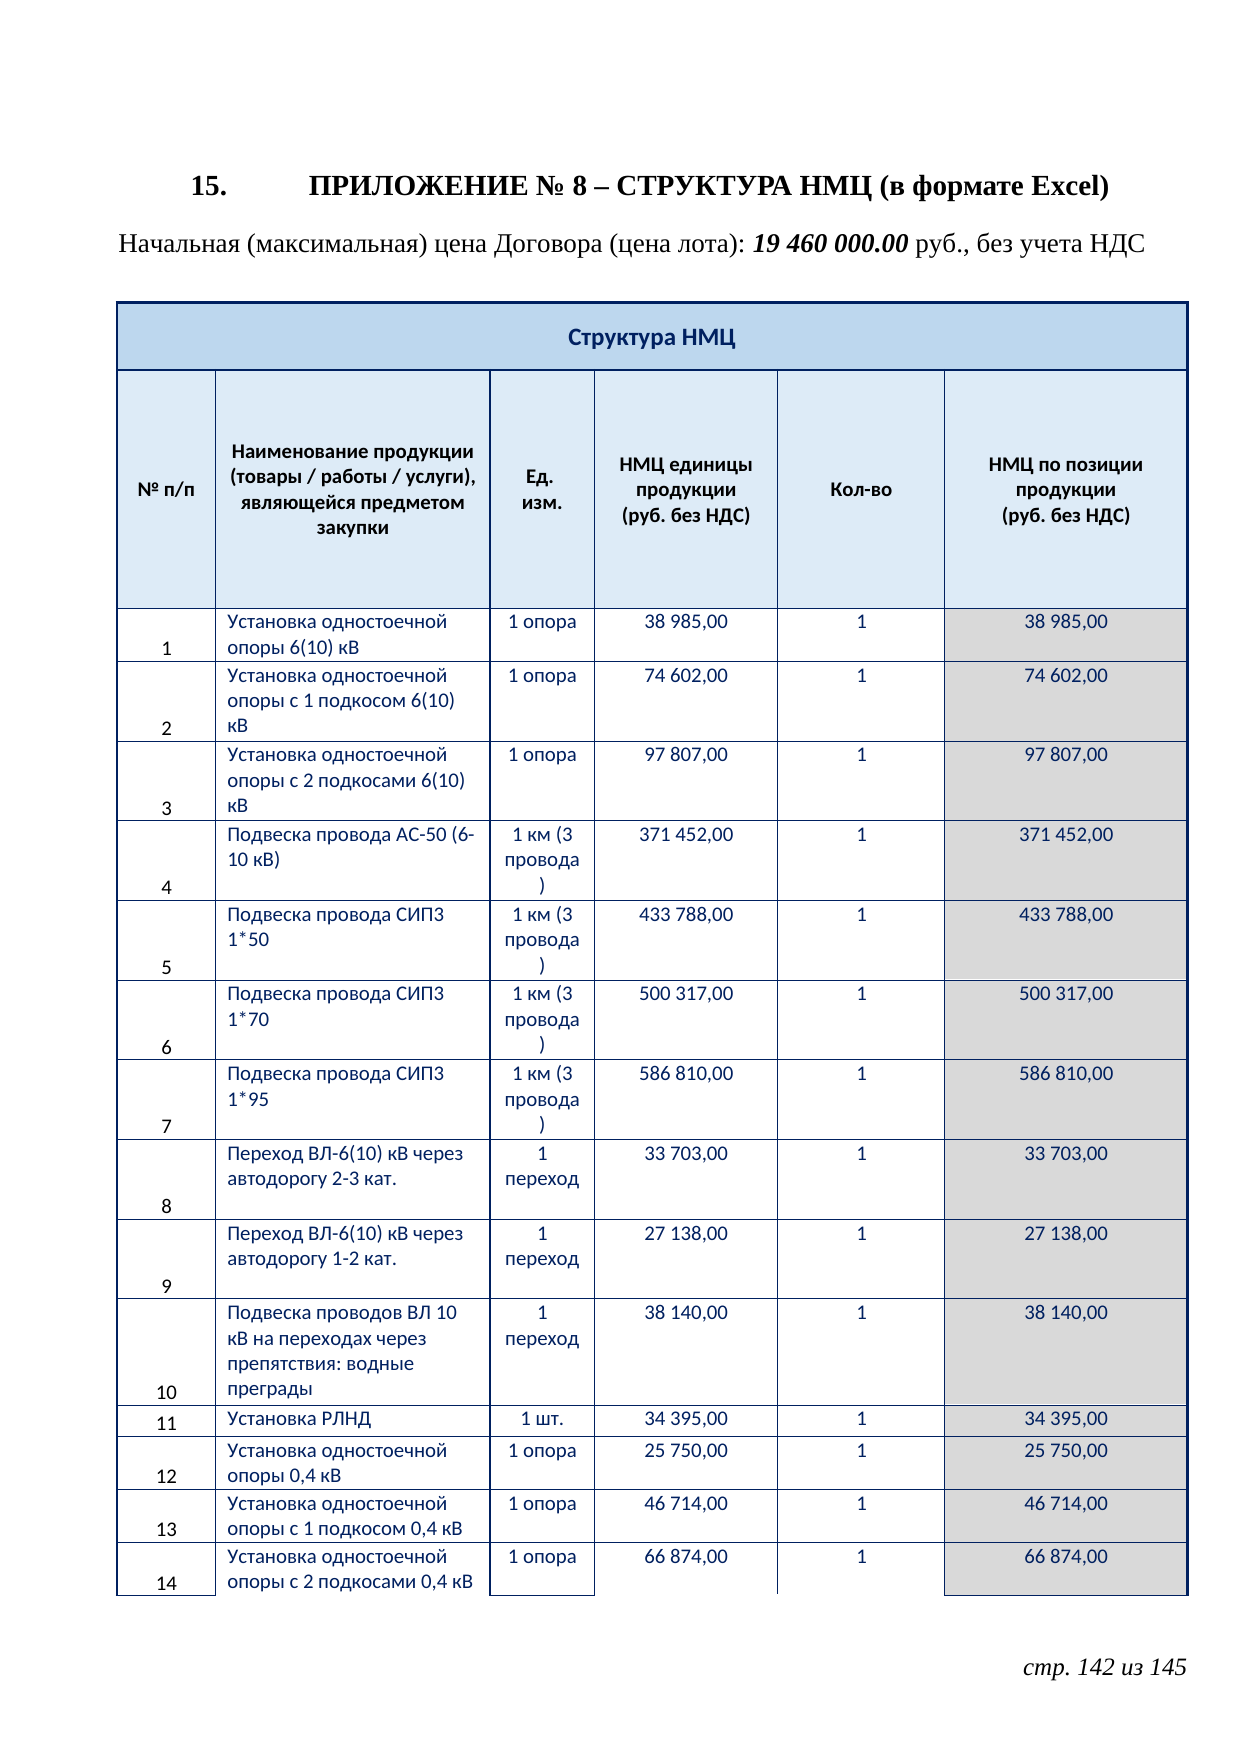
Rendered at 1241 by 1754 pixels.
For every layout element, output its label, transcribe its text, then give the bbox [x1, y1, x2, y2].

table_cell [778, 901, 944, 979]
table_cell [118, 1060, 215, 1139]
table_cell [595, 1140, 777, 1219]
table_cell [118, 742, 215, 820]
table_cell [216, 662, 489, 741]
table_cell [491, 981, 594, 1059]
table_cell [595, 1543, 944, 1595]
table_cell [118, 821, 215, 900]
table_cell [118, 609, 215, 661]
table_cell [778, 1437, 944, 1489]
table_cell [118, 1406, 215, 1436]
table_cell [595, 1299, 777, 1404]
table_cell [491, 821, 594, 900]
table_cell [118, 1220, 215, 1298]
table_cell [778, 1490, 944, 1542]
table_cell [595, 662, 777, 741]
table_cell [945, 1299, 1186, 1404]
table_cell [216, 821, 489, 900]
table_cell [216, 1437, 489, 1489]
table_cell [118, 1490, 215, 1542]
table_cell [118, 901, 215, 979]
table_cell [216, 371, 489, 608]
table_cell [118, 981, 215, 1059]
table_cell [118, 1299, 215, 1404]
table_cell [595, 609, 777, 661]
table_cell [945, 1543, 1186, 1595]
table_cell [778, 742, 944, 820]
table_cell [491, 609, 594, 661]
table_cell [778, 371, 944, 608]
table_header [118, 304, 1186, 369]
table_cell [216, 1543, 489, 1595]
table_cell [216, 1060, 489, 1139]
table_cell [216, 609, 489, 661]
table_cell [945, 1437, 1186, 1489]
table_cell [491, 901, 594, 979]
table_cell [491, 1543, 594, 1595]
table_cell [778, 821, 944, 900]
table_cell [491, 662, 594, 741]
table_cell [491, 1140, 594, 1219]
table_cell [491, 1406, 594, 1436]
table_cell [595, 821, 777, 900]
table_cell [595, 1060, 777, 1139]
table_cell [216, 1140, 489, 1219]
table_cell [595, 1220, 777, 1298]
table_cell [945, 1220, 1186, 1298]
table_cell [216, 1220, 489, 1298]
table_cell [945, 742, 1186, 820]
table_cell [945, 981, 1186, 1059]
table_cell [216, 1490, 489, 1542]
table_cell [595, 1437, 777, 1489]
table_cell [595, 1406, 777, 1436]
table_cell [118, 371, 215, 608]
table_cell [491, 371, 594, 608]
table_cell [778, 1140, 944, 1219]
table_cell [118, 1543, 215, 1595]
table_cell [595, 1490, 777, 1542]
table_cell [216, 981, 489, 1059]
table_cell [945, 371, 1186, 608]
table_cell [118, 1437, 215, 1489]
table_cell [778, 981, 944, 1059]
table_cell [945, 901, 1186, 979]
list Начальная (максимальная) цена Договора (цена лота): 19 460 000.00 руб., без учета НДС [118, 227, 1181, 258]
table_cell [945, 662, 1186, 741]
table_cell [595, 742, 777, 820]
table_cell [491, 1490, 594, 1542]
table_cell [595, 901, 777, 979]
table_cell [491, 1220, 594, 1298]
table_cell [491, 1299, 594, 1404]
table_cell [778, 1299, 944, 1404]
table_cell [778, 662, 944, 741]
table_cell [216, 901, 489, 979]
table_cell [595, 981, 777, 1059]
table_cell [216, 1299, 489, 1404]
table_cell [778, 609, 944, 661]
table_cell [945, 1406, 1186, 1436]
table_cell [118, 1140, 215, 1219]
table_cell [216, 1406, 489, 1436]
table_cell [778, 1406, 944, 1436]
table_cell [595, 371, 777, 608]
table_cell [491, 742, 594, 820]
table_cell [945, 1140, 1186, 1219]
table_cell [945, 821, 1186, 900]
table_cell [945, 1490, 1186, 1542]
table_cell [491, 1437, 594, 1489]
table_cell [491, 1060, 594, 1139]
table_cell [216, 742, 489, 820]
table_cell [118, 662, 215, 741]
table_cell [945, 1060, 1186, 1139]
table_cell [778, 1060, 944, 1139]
subtitle ПРИЛОЖЕНИЕ № 8 – СТРУКТУРА НМЦ (в формате Excel) [118, 168, 1181, 202]
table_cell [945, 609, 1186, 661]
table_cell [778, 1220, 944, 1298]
